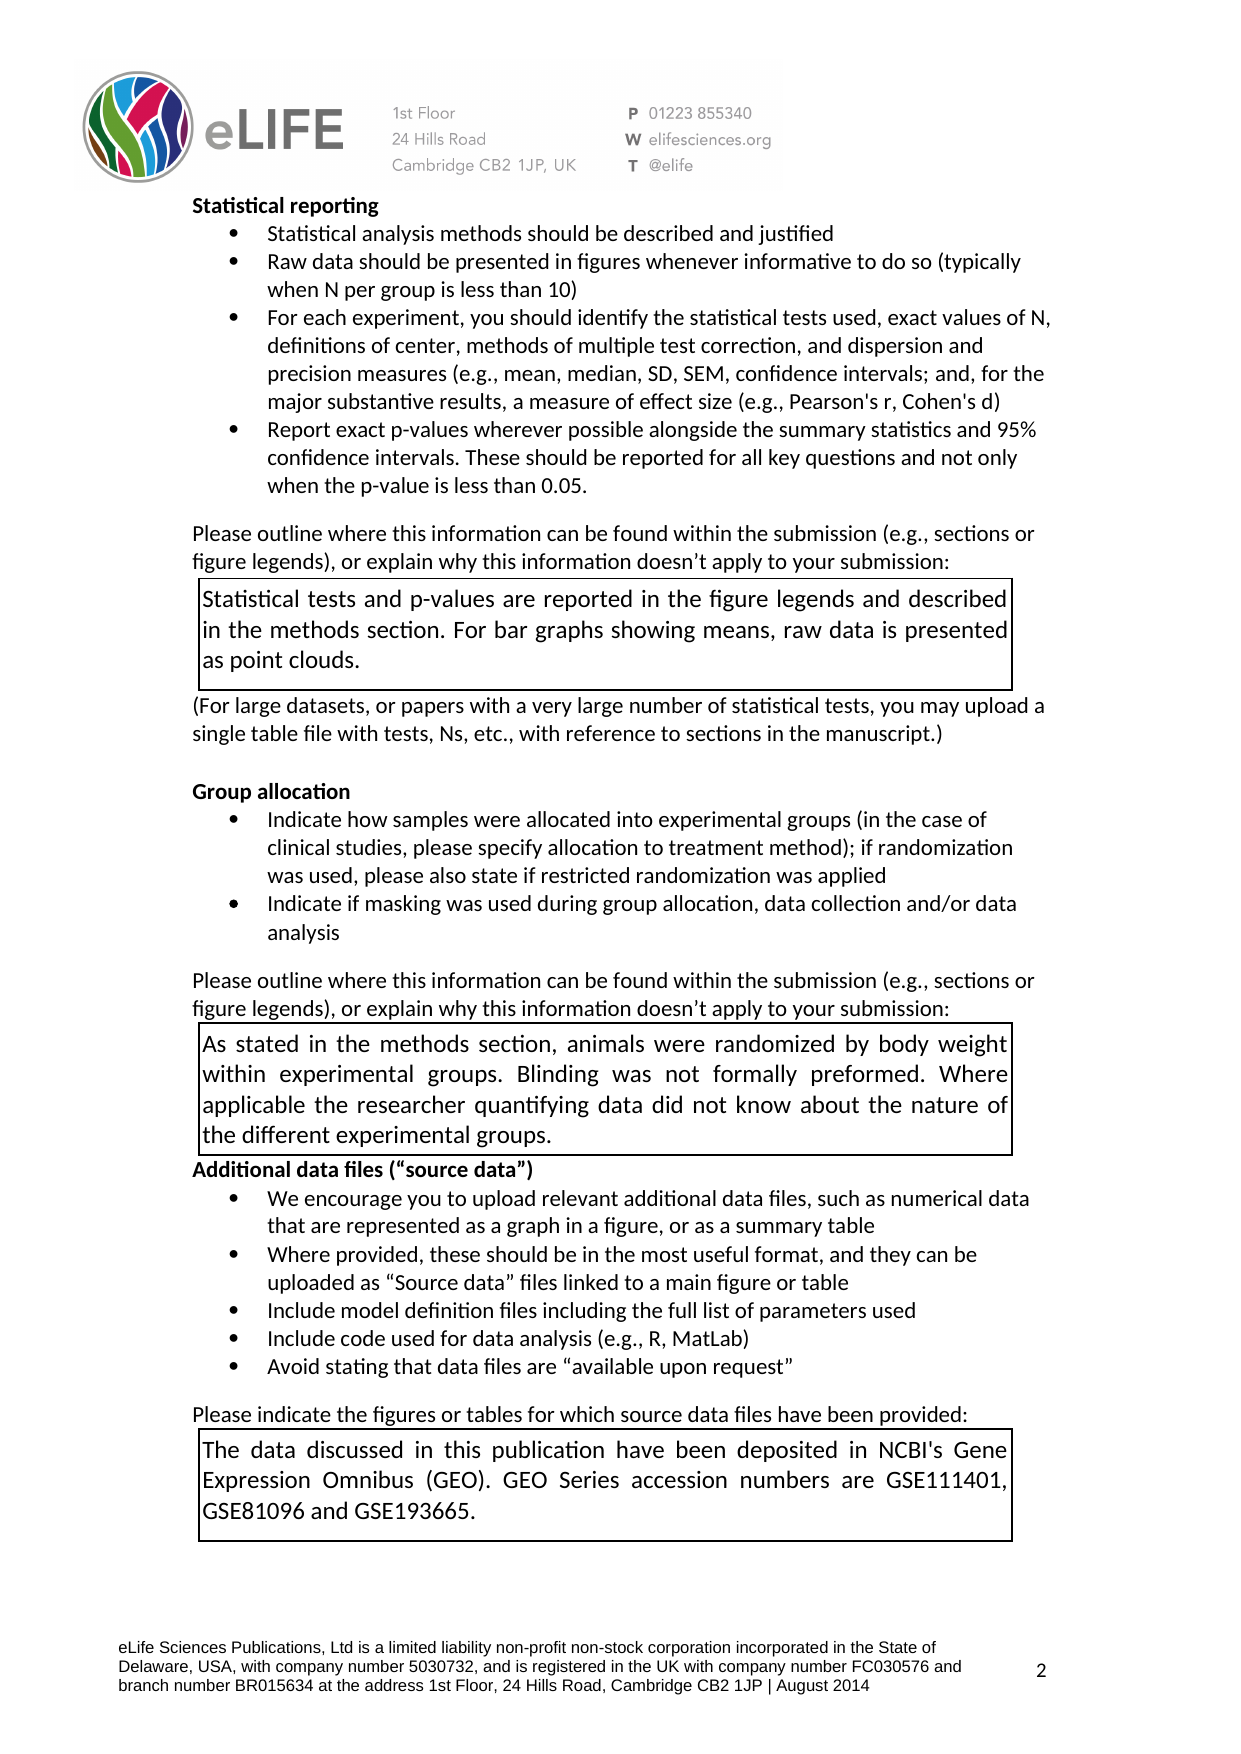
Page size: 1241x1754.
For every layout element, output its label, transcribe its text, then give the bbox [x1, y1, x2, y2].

list Report exact p-values wherever possible alongside the summary statistics and 95% confidence intervals. These should be reported for all key questions and not only when the p-value is less than 0.05. [229, 415, 1053, 499]
text Group allocation [192, 777, 1053, 806]
picture [73, 59, 784, 191]
text (For large datasets, or papers with a very large number of statistical tests, you may upload a single table file with tests, Ns, etc., with reference to sections in the manuscript.) [192, 603, 1053, 747]
text The data discussed in this publication have been deposited in NCBI's Gene Expression Omnibus (GEO). GEO Series accession numbers are GSE111401, GSE81096 and GSE193665. [200, 1432, 1011, 1528]
text Statistical tests and p-values are reported in the figure legends and described in the methods section. For bar graphs showing means, raw data is presented as point clouds. [200, 581, 1011, 677]
list Indicate if masking was used during group allocation, data collection and/or data analysis [229, 889, 1053, 946]
text Additional data files (“source data”) [192, 1052, 1053, 1184]
list Indicate how samples were allocated into experimental groups (in the case of clinical studies, please specify allocation to treatment method); if randomization was used, please also state if restricted randomization was applied [229, 806, 1053, 889]
list For each experiment, you should identify the statistical tests used, exact values of N, definitions of center, methods of multiple test correction, and dispersion and precision measures (e.g., mean, median, SD, SEM, confidence intervals; and, for the major substantive results, a measure of effect size (e.g., Pearson's r, Cohen's d) [229, 303, 1053, 415]
list Avoid stating that data files are “available upon request” [229, 1352, 1053, 1380]
text Please indicate the figures or tables for which source data files have been provided: [192, 1400, 1053, 1428]
list Include code used for data analysis (e.g., R, MatLab) [229, 1324, 1053, 1352]
list Where provided, these should be in the most useful format, and they can be uploaded as “Source data” files linked to a main figure or table [229, 1240, 1053, 1296]
text Statistical reporting [192, 191, 1053, 219]
list Statistical analysis methods should be described and justified [229, 219, 1053, 247]
list We encourage you to upload relevant additional data files, such as numerical data that are represented as a graph in a figure, or as a summary table [229, 1184, 1053, 1240]
text As stated in the methods section, animals were randomized by body weight within experimental groups. Blinding was not formally preformed. Where applicable the researcher quantifying data did not know about the nature of the different experimental groups. [200, 1026, 1011, 1152]
list Raw data should be presented in figures whenever informative to do so (typically when N per group is less than 10) [229, 247, 1053, 303]
list Include model definition files including the full list of parameters used [229, 1296, 1053, 1324]
